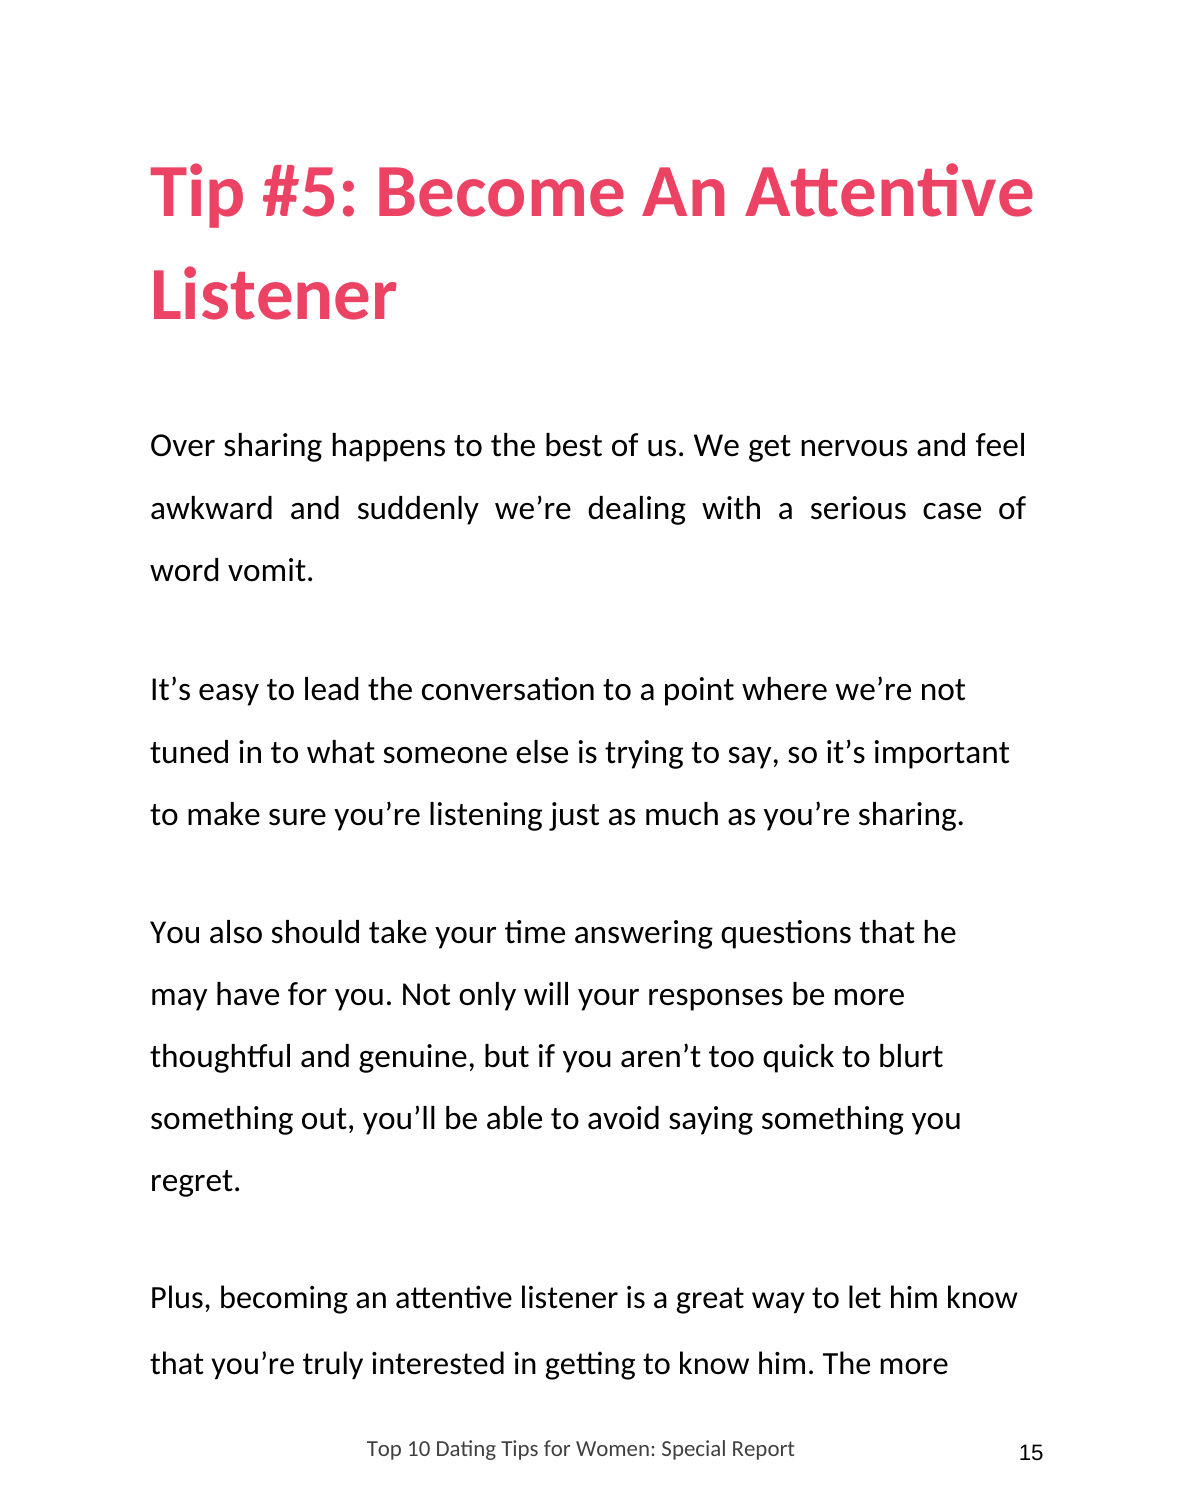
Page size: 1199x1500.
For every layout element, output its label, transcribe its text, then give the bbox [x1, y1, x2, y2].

text It’s easy to lead the conversation to a point where we’re not tuned in to what someone else is trying to say, so it’s important to make sure you’re listening just as much as you’re sharing. [150, 668, 1047, 834]
text You also should take your time answering questions that he may have for you. Not only will your responses be more thoughtful and genuine, but if you aren’t too quick to blurt something out, you’ll be able to avoid saying something you regret. [150, 911, 1022, 1200]
text Over sharing happens to the best of us. We get nervous and feel awkward and suddenly we’re dealing with a serious case of word vomit. [150, 424, 1028, 590]
text Top 10 Dating Tips for Women: Special Report 15 [367, 1420, 1049, 1465]
text Plus, becoming an attentive listener is a great way to let him know that you’re truly interested in getting to know him. The more [150, 1277, 1047, 1382]
text Tip #5: Become An Attentive Listener [150, 143, 1038, 338]
